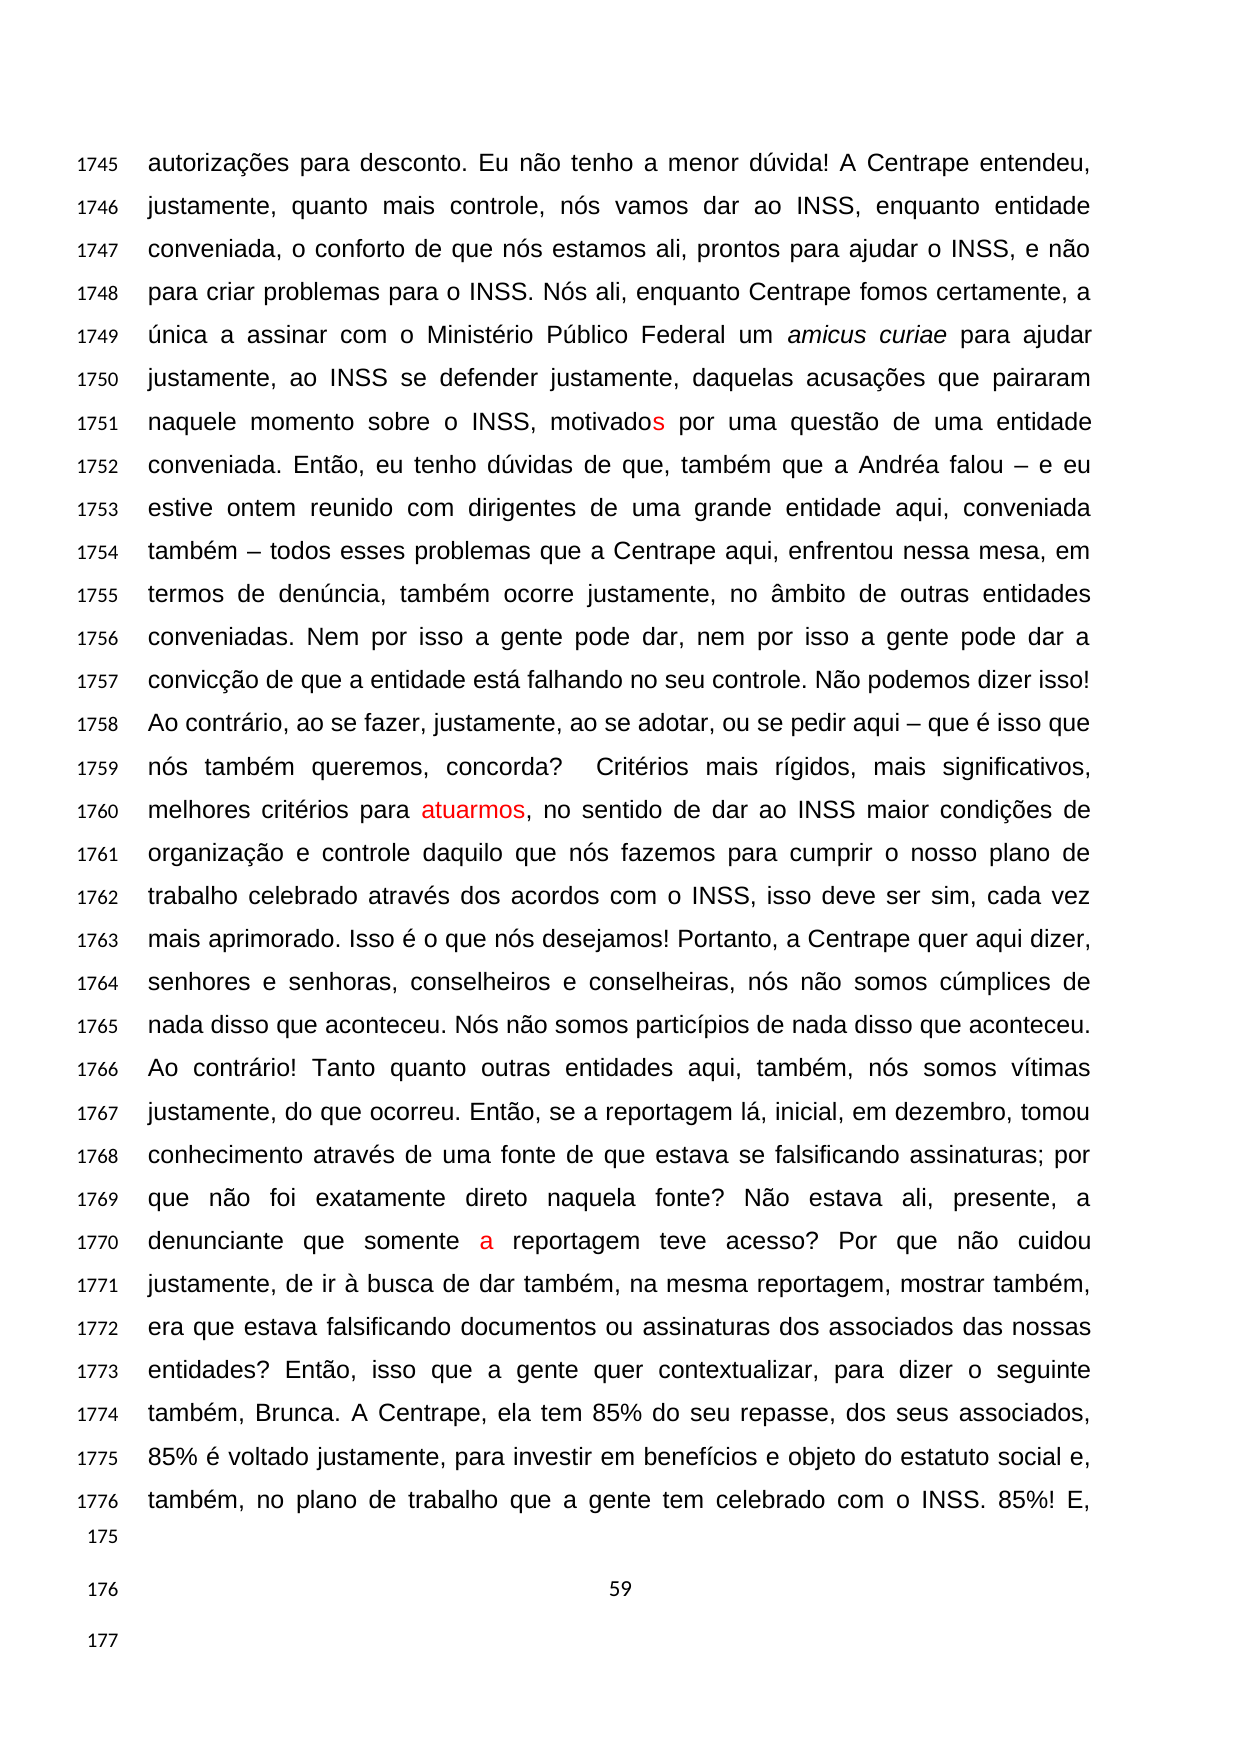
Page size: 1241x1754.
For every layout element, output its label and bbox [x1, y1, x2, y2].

text [148, 148, 1092, 1513]
